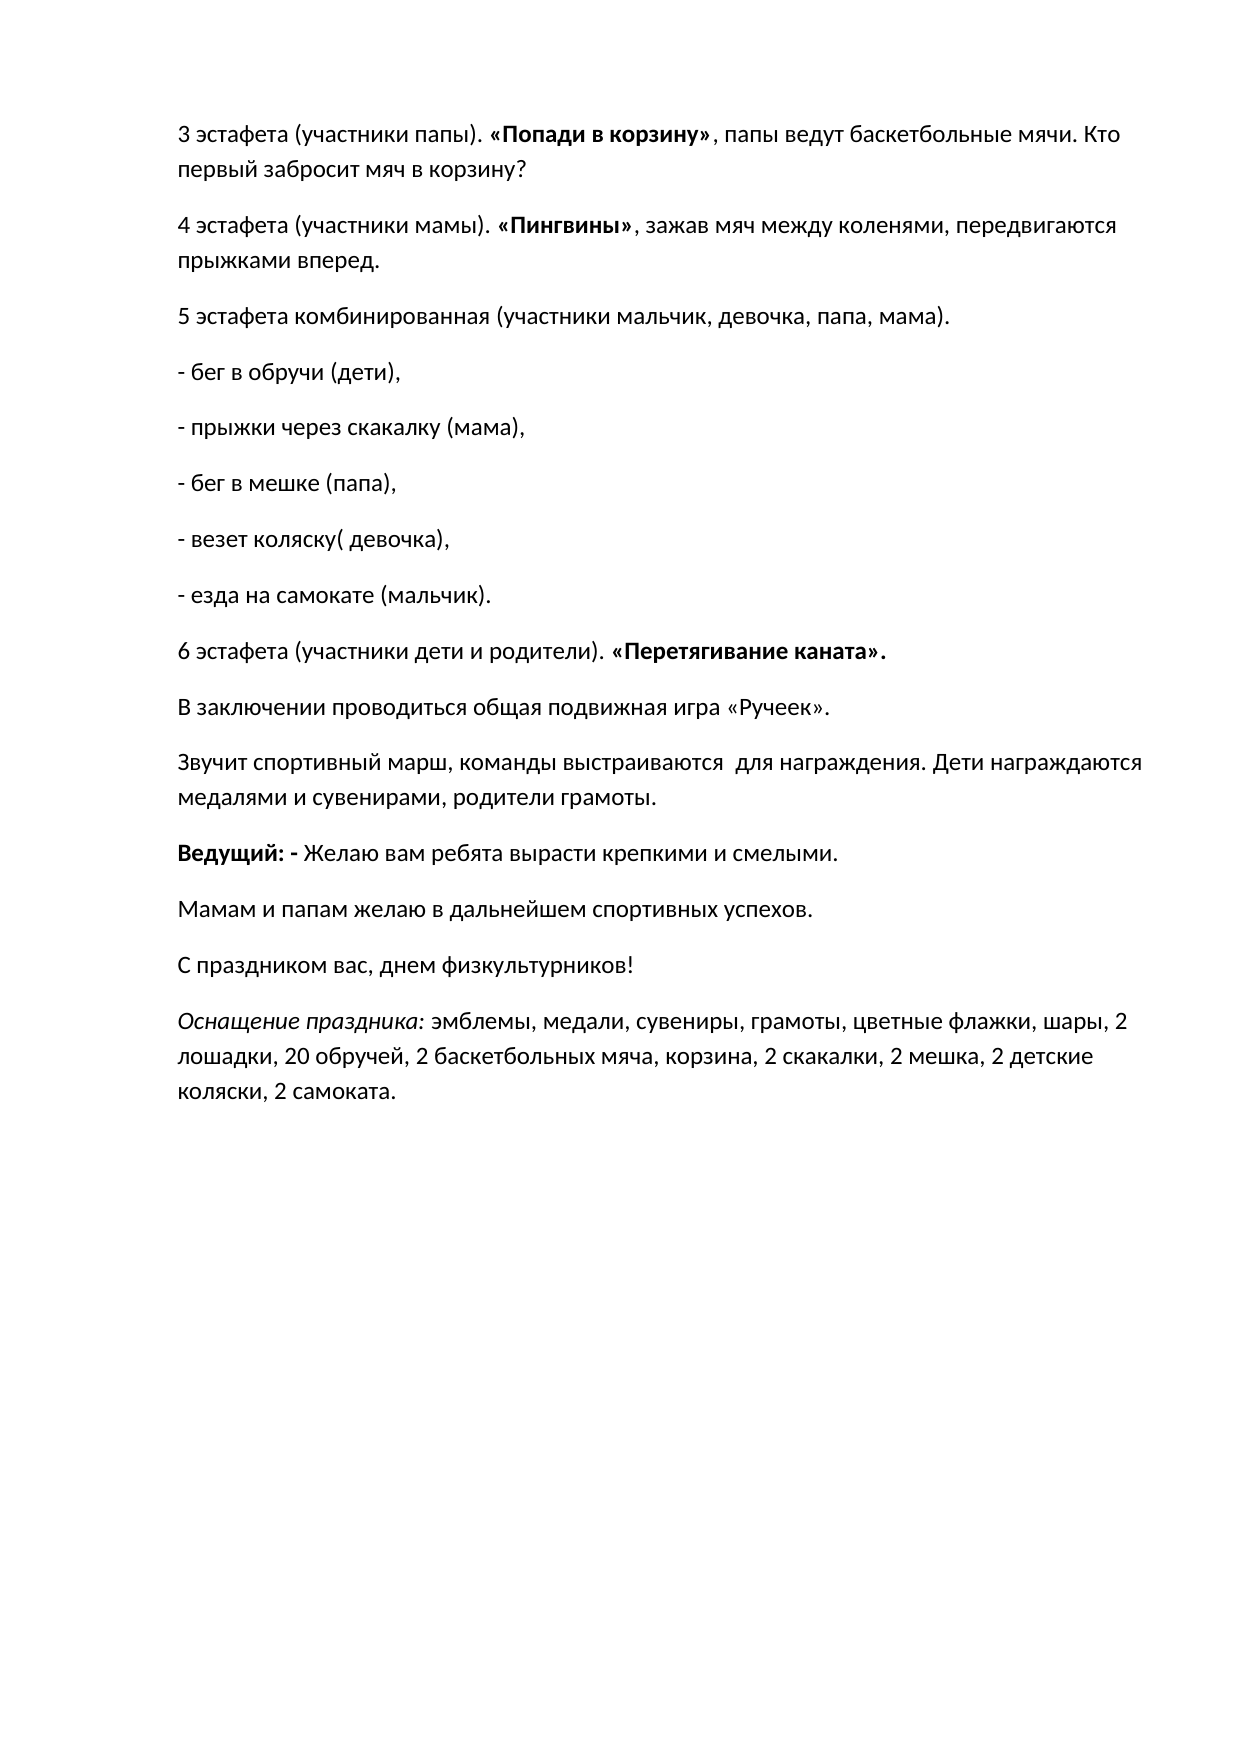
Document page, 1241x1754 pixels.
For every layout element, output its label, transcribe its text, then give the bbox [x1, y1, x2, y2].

text Мамам и папам желаю в дальнейшем спортивных успехов. [177, 893, 1152, 924]
text 3 эстафета (участники папы). «Попади в корзину», папы ведут баскетбольные мячи. Кто первый забросит мяч в корзину? [177, 118, 1152, 184]
text - бег в мешке (папа), [177, 467, 1152, 498]
text - прыжки через скакалку (мама), [177, 411, 1152, 442]
text 5 эстафета комбинированная (участники мальчик, девочка, папа, мама). [177, 300, 1152, 330]
text - езда на самокате (мальчик). [177, 579, 1152, 609]
text - бег в обручи (дети), [177, 356, 1152, 386]
text - везет коляску( девочка), [177, 523, 1152, 554]
text С праздником вас, днем физкультурников! [177, 949, 1152, 979]
text В заключении проводиться общая подвижная игра «Ручеек». [177, 691, 1152, 721]
text Оснащение праздника: эмблемы, медали, сувениры, грамоты, цветные флажки, шары, 2 лошадки, 20 обручей, 2 баскетбольных мяча, корзина, 2 скакалки, 2 мешка, 2 детские коляски, 2 самоката. [177, 1005, 1152, 1105]
text Ведущий: - Желаю вам ребята вырасти крепкими и смелыми. [177, 837, 1152, 868]
text 6 эстафета (участники дети и родители). «Перетягивание каната». [177, 635, 1152, 665]
text 4 эстафета (участники мамы). «Пингвины», зажав мяч между коленями, передвигаются прыжками вперед. [177, 209, 1152, 274]
text Звучит спортивный марш, команды выстраиваются для награждения. Дети награждаются медалями и сувенирами, родители грамоты. [177, 746, 1152, 812]
